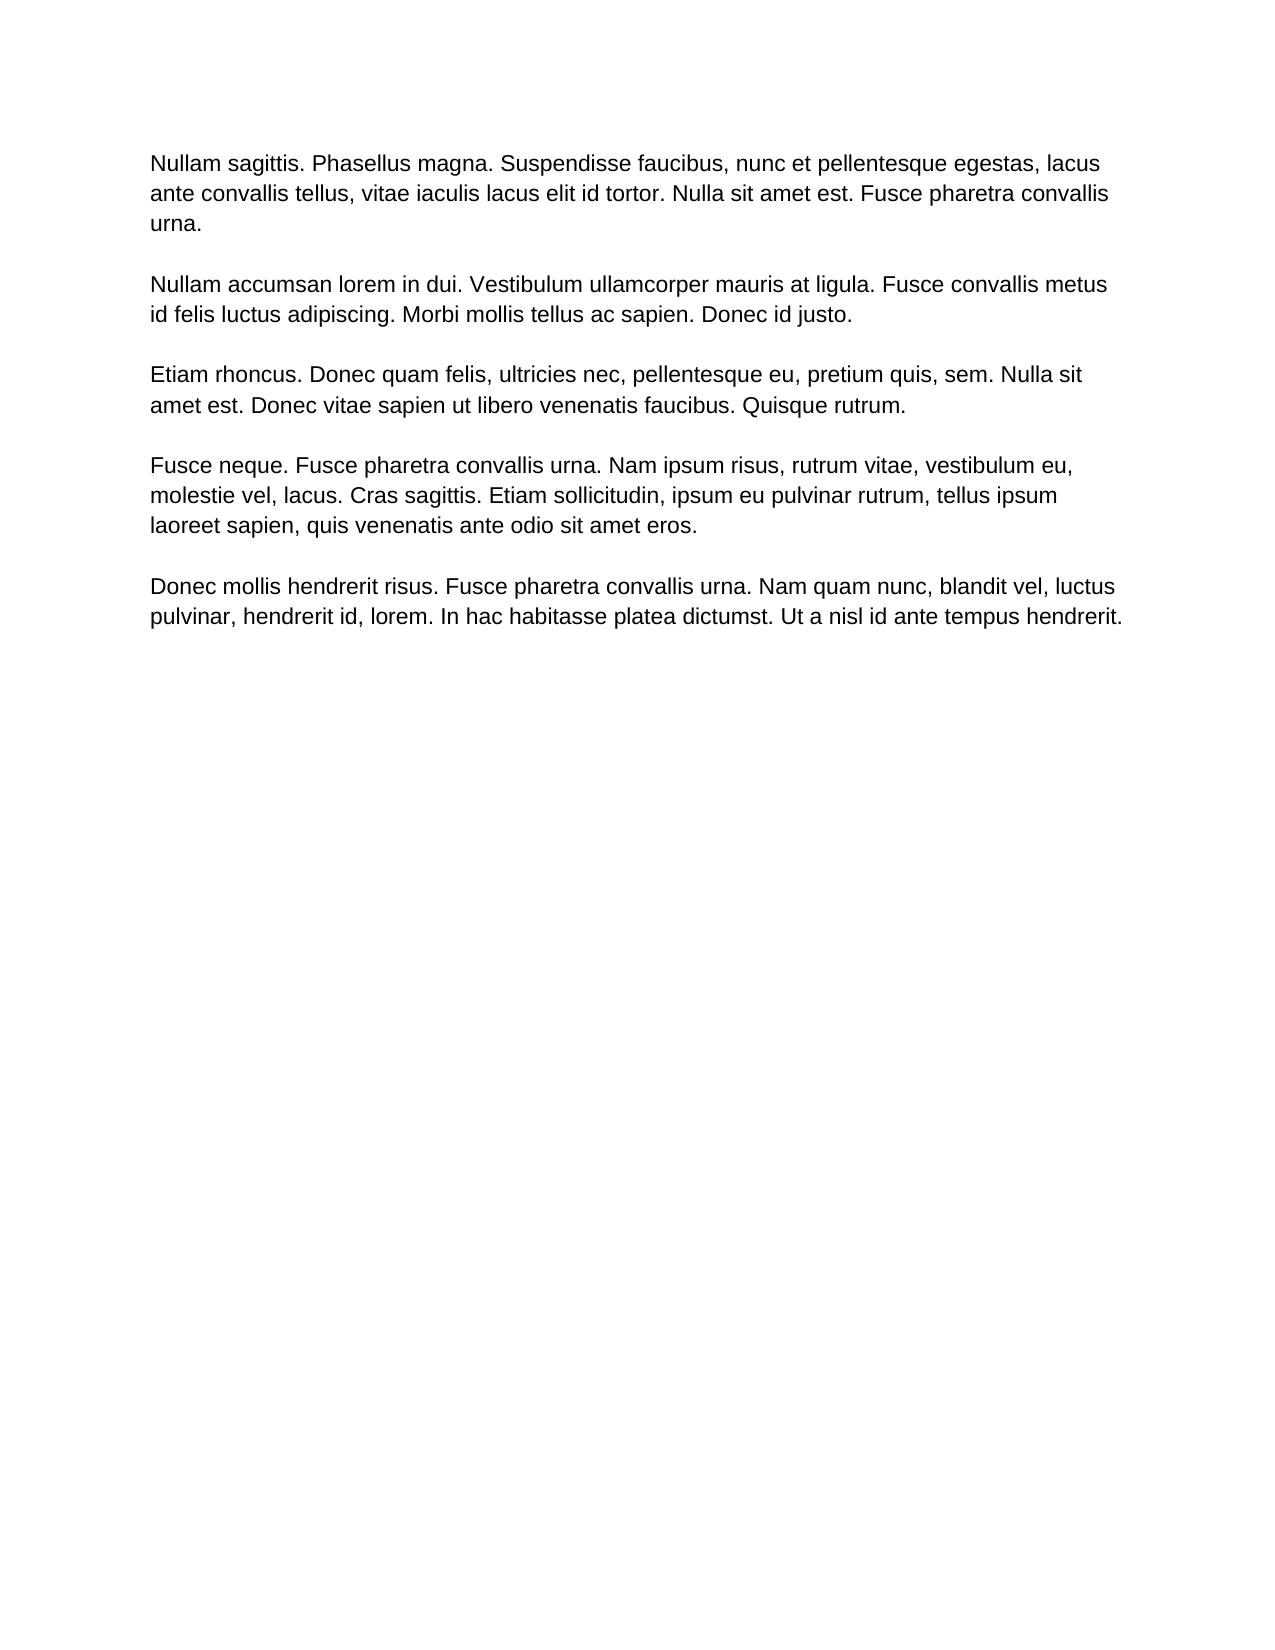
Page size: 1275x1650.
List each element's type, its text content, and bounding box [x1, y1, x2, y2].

text Fusce neque. Fusce pharetra convallis urna. Nam ipsum risus, rutrum vitae, vestibulum eu, molestie vel, lacus. Cras sagittis. Etiam sollicitudin, ipsum eu pulvinar rutrum, tellus ipsum laoreet sapien, quis venenatis ante odio sit amet eros. [150, 452, 1125, 539]
text Etiam rhoncus. Donec quam felis, ultricies nec, pellentesque eu, pretium quis, sem. Nulla sit amet est. Donec vitae sapien ut libero venenatis faucibus. Quisque rutrum. [150, 361, 1125, 418]
text Nullam accumsan lorem in dui. Vestibulum ullamcorper mauris at ligula. Fusce convallis metus id felis luctus adipiscing. Morbi mollis tellus ac sapien. Donec id justo. [150, 271, 1125, 327]
text Donec mollis hendrerit risus. Fusce pharetra convallis urna. Nam quam nunc, blandit vel, luctus pulvinar, hendrerit id, lorem. In hac habitasse platea dictumst. Ut a nisl id ante tempus hendrerit. [150, 573, 1125, 629]
text Nullam sagittis. Phasellus magna. Suspendisse faucibus, nunc et pellentesque egestas, lacus ante convallis tellus, vitae iaculis lacus elit id tortor. Nulla sit amet est. Fusce pharetra convallis urna. [150, 150, 1125, 237]
